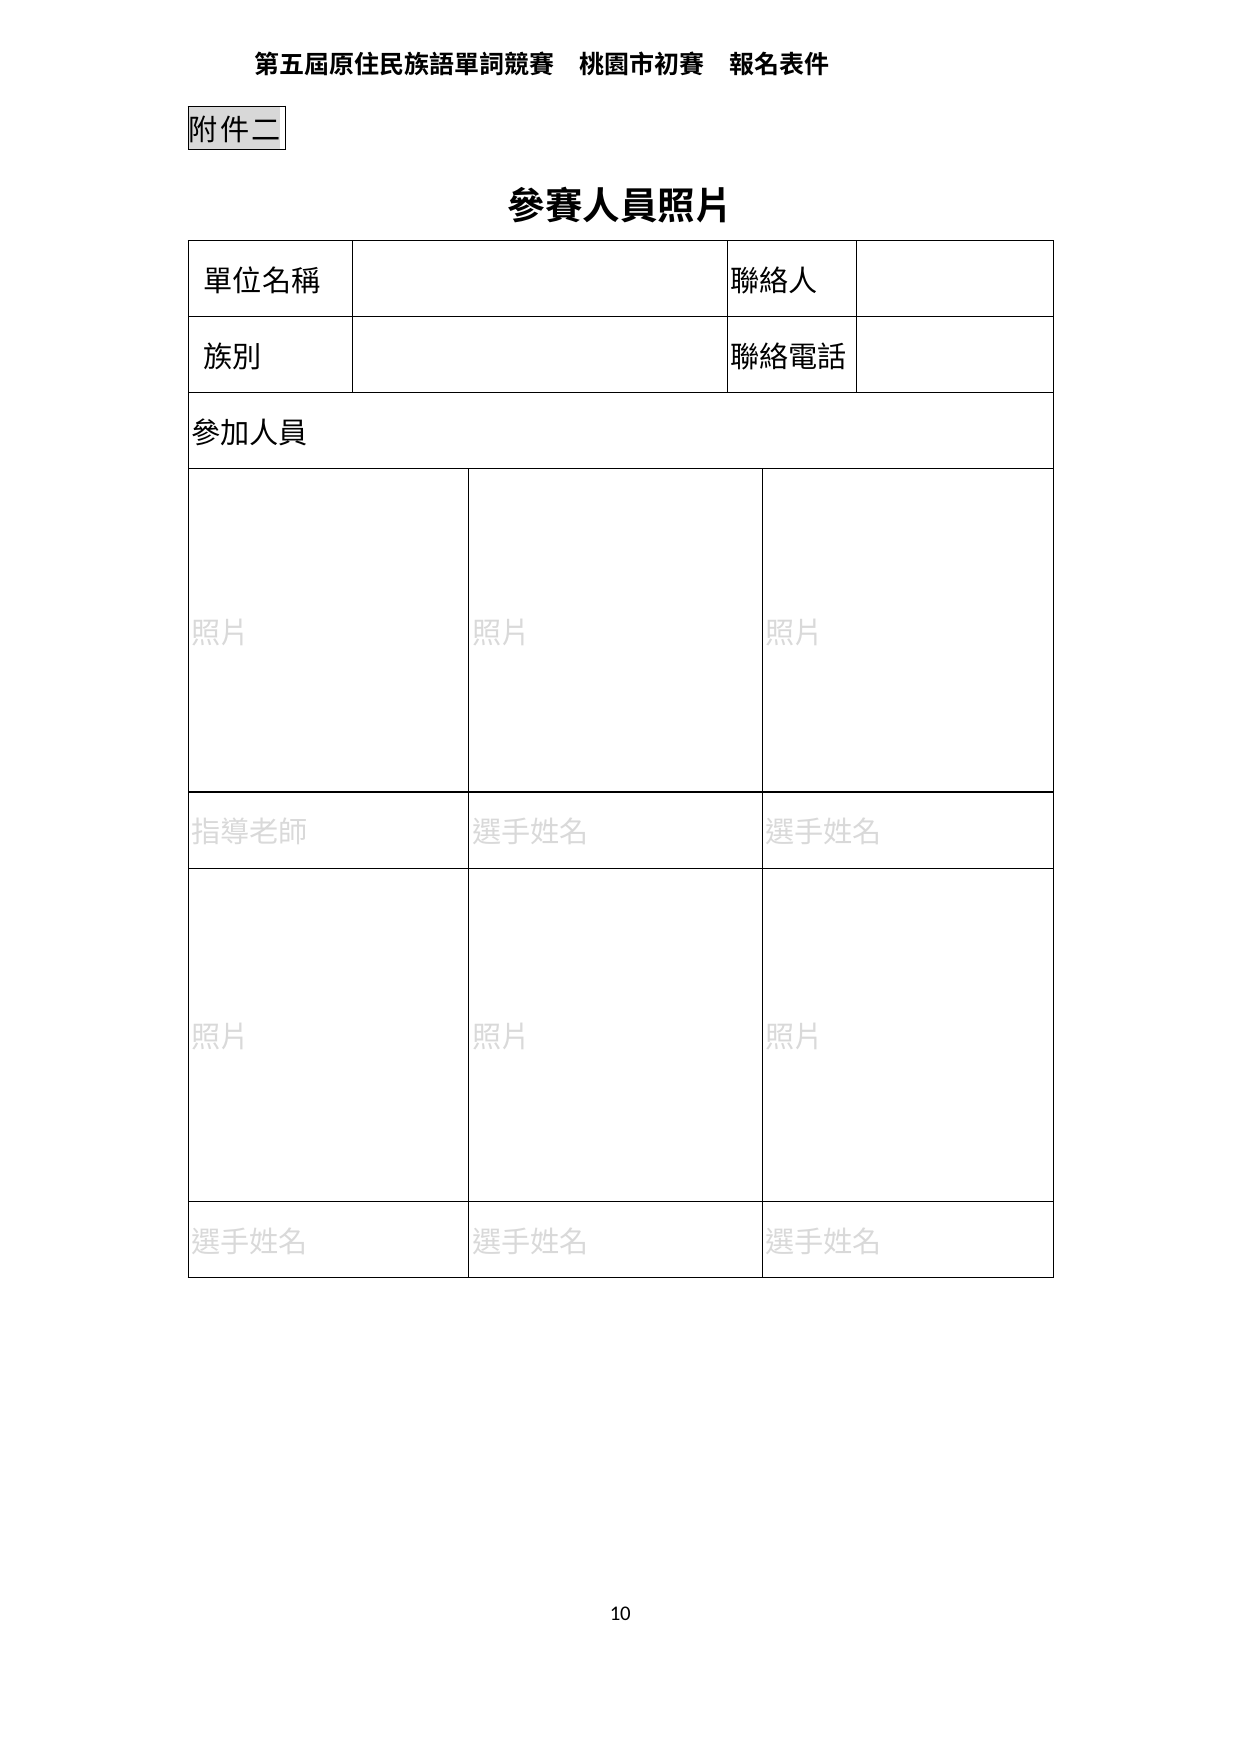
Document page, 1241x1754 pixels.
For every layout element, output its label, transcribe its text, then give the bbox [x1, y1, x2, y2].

table_cell 照片 [469, 869, 762, 1201]
table_cell [353, 317, 727, 392]
table_cell 選手姓名 [763, 1202, 1053, 1277]
table_header [353, 241, 727, 316]
table_cell 聯絡電話 [728, 317, 856, 392]
table_cell 照片 [469, 469, 762, 791]
table_cell 照片 [189, 469, 468, 791]
table_cell 族別 [189, 317, 352, 392]
table_cell 選手姓名 [469, 1202, 762, 1277]
table_cell [857, 317, 1053, 392]
table_cell 照片 [763, 869, 1053, 1201]
table_cell 照片 [189, 869, 468, 1201]
text 參賽人員照片 [187, 165, 1053, 240]
table_cell 選手姓名 [189, 1202, 468, 1277]
table_cell 照片 [763, 469, 1053, 791]
table_cell 選手姓名 [469, 793, 762, 867]
table_cell 選手姓名 [763, 793, 1053, 867]
text 附 件 二 [187, 90, 1053, 165]
table_cell 指導老師 [189, 793, 468, 867]
table_header [857, 241, 1053, 316]
table_header 單位名稱 [189, 241, 352, 316]
table_cell 參加人員 [189, 393, 1053, 468]
table_header 聯絡人 [728, 241, 856, 316]
